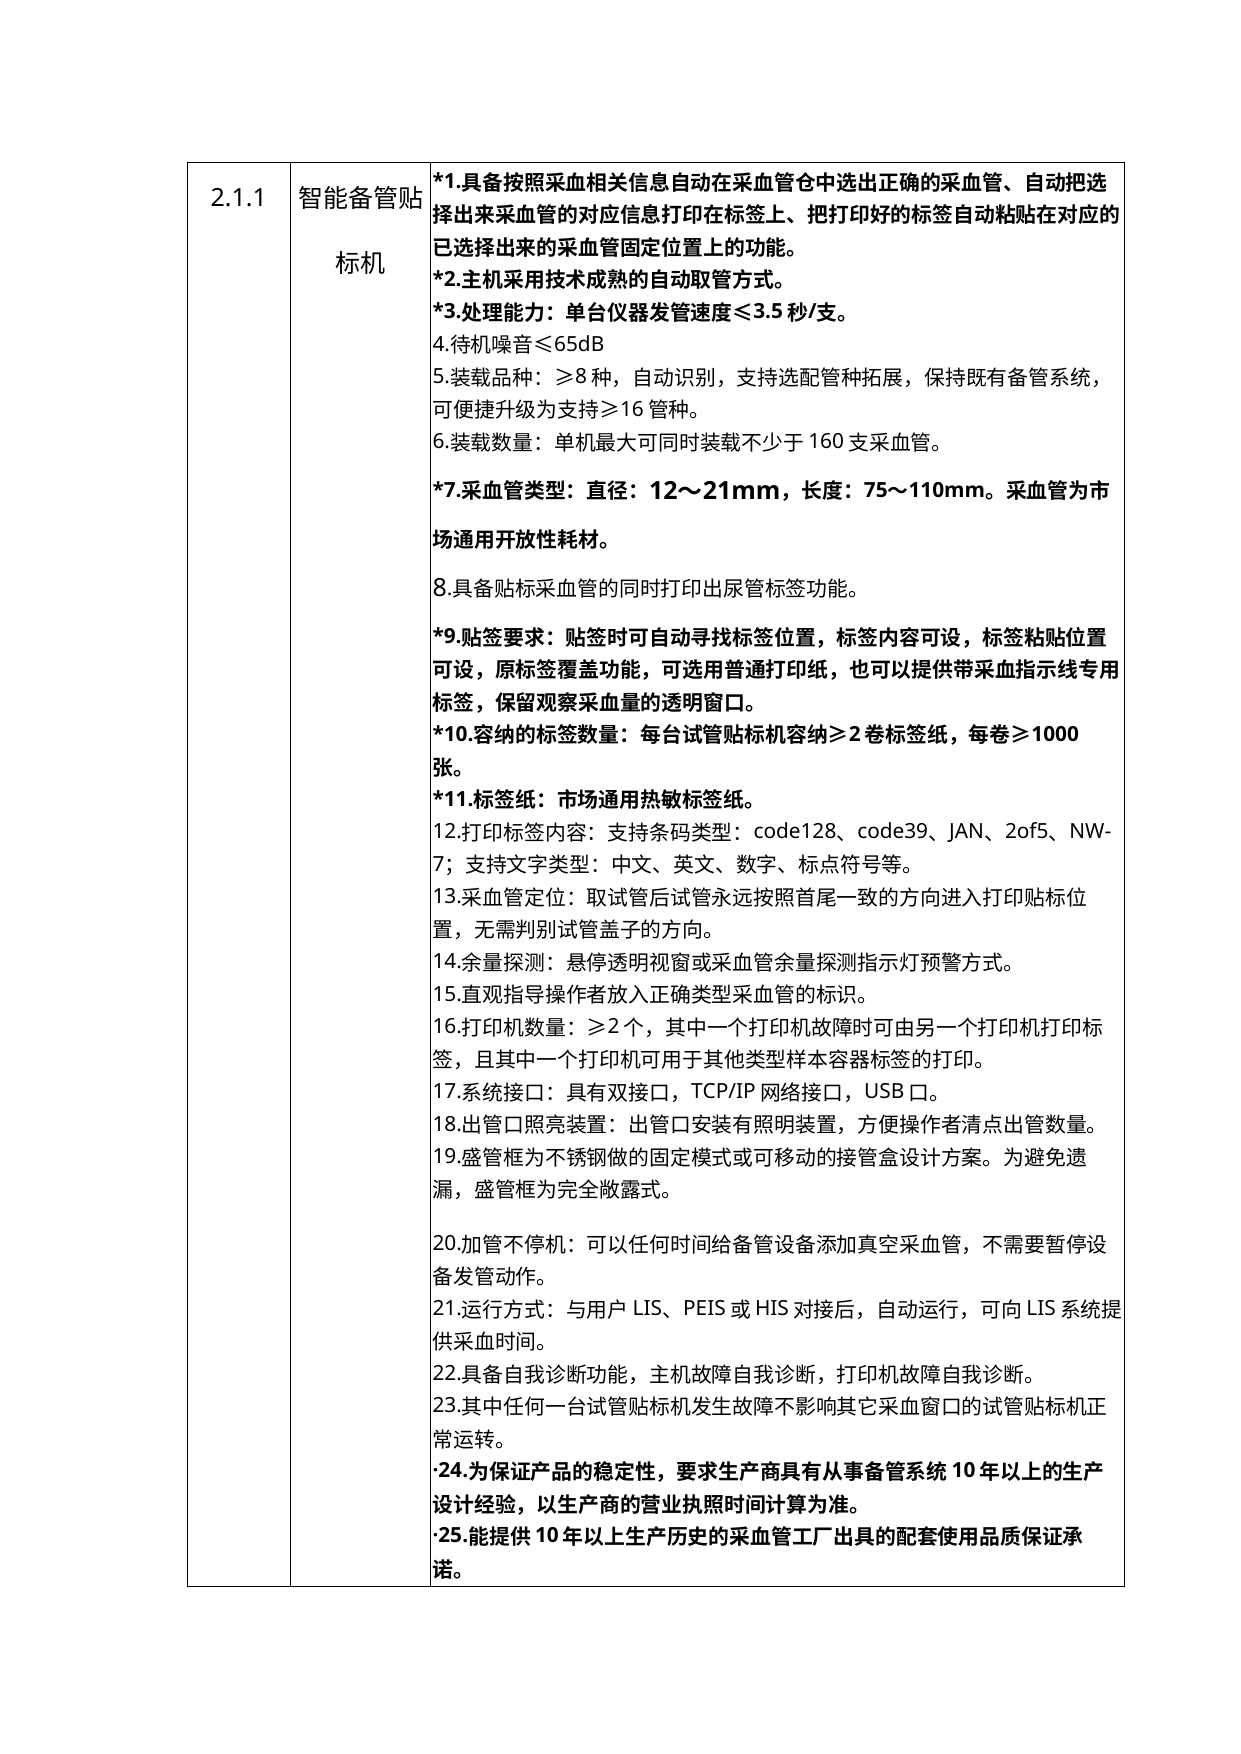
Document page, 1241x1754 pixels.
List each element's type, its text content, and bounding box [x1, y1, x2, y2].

table_cell 智能备管贴标机 [291, 163, 430, 1586]
table_cell 2.1.1 [188, 163, 290, 1586]
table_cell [431, 1225, 1124, 1586]
table_cell *1.具备按照采血相关信息自动在采血管仓中选出正确的采血管、自动把选择出来采血管的对应信息打印在标签上、把打印好的标签自动粘贴在对应的已选择出来的采血管固定位置上的功能。 *2.主机采用技术成熟的自动取管方式。 *3.处理能力：单台仪器发管速度≤3.5秒/支。 4.待机噪音≤65dB 5.装载品种：≥8种，自动识别，支持选配管种拓展，保持既有备管系统，可便捷升级为支持≥16管种。 6.装载数量：单机最大可同时装载不少于160支采血管。 *7.采血管类型：直径：12～21mm，长度：75～110mm。采血管为市场通用开放性耗材。 8.具备贴标采血管的同时打印出尿管标签功能。 *9.贴签要求：贴签时可自动寻找标签位置，标签内容可设，标签粘贴位置可设，原标签覆盖功能，可选用普通打印纸，也可以提供带采血指示线专用标签，保留观察采血量的透明窗口。 *10.容纳的标签数量：每台试管贴标机容纳≥2卷标签纸，每卷≥1000张。 *11.标签纸：市场通用热敏标签纸。 12.打印标签内容：支持条码类型：code128、code39、JAN、2of5、NW-7；支持文字类型：中文、英文、数字、标点符号等。 13.采血管定位：取试管后试管永远按照首尾一致的方向进入打印贴标位置，无需判别试管盖子的方向。 14.余量探测：悬停透明视窗或采血管余量探测指示灯预警方式。 15.直观指导操作者放入正确类型采血管的标识。 16.打印机数量：≥2个，其中一个打印机故障时可由另一个打印机打印标签，且其中一个打印机可用于其他类型样本容器标签的打印。 17.系统接口：具有双接口，TCP/IP网络接口，USB口。 18.出管口照亮装置：出管口安装有照明装置，方便操作者清点出管数量。 19.盛管框为不锈钢做的固定模式或可移动的接管盒设计方案。为避免遗漏，盛管框为完全敞露式。 [431, 163, 1124, 1225]
